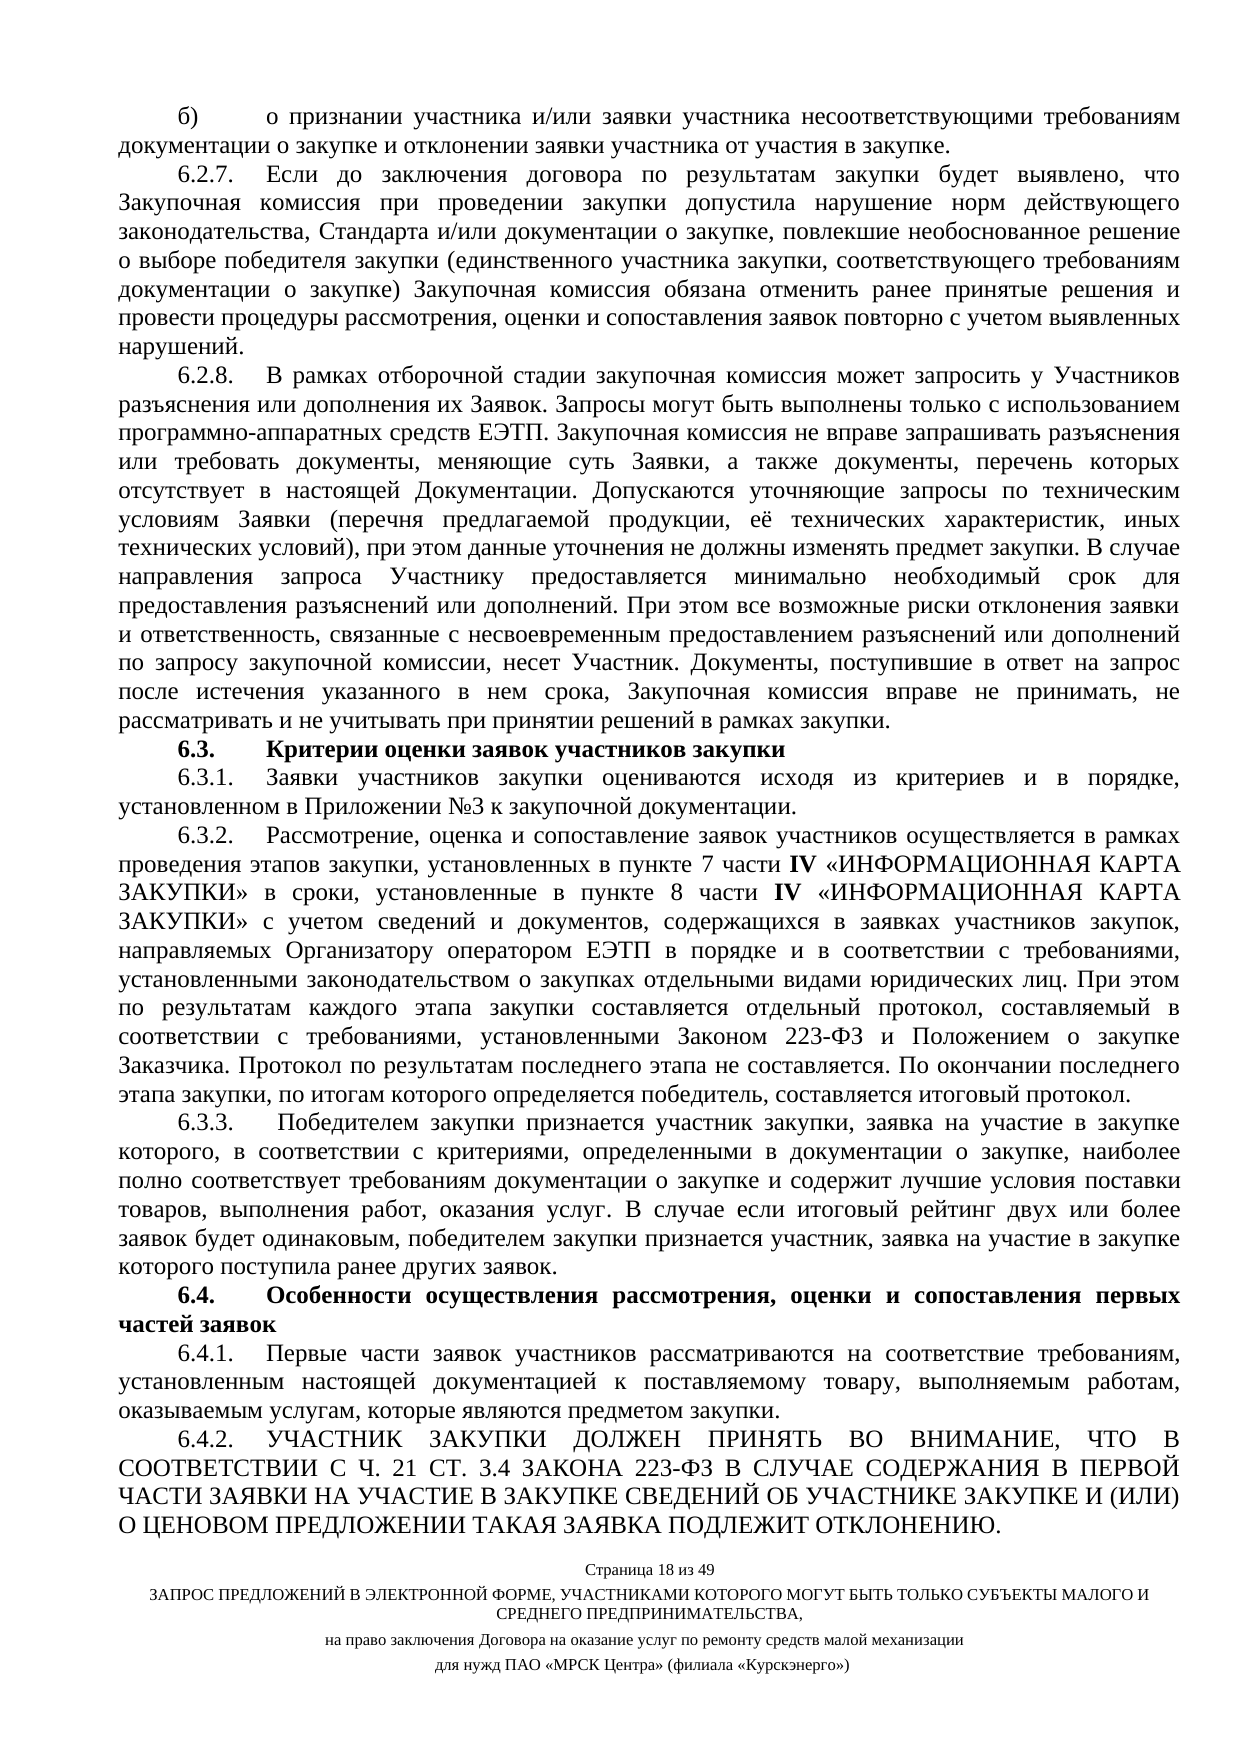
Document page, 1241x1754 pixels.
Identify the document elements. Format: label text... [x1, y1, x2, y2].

subtitle В рамках отборочной стадии закупочная комиссия может запросить у Участников разъяснения или дополнения их Заявок. Запросы могут быть выполнены только с использованием программно-аппаратных средств ЕЭТП. Закупочная комиссия не вправе запрашивать разъяснения или требовать документы, меняющие суть Заявки, а также документы, перечень которых отсутствует в настоящей Документации. Допускаются уточняющие запросы по техническим условиям Заявки (перечня предлагаемой продукции, её технических характеристик, иных технических условий), при этом данные уточнения не должны изменять предмет закупки. В случае направления запроса Участнику предоставляется минимально необходимый срок для предоставления разъяснений или дополнений. При этом все возможные риски отклонения заявки и ответственность, связанные с несвоевременным предоставлением разъяснений или дополнений по запросу закупочной комиссии, несет Участник. Документы, поступившие в ответ на запрос после истечения указанного в нем срока, Закупочная комиссия вправе не принимать, не рассматривать и не учитывать при принятии решений в рамках закупки. [118, 360, 1181, 734]
subtitle Особенности осуществления рассмотрения, оценки и сопоставления первых частей заявок [118, 1280, 1181, 1338]
subtitle УЧАСТНИК ЗАКУПКИ ДОЛЖЕН ПРИНЯТЬ ВО ВНИМАНИЕ, ЧТО В СООТВЕТСТВИИ С Ч. 21 СТ. 3.4 ЗАКОНА 223-ФЗ В СЛУЧАЕ СОДЕРЖАНИЯ В ПЕРВОЙ ЧАСТИ ЗАЯВКИ НА УЧАСТИЕ В ЗАКУПКЕ СВЕДЕНИЙ ОБ УЧАСТНИКЕ ЗАКУПКЕ И (ИЛИ) О ЦЕНОВОМ ПРЕДЛОЖЕНИИ ТАКАЯ ЗАЯВКА ПОДЛЕЖИТ ОТКЛОНЕНИЮ. [118, 1424, 1181, 1539]
subtitle Если до заключения договора по результатам закупки будет выявлено, что Закупочная комиссия при проведении закупки допустила нарушение норм действующего законодательства, Стандарта и/или документации о закупке, повлекшие необоснованное решение о выборе победителя закупки (единственного участника закупки, соответствующего требованиям документации о закупке) Закупочная комиссия обязана отменить ранее принятые решения и провести процедуры рассмотрения, оценки и сопоставления заявок повторно с учетом выявленных нарушений. [118, 159, 1181, 360]
subtitle Победителем закупки признается участник закупки, заявка на участие в закупке которого, в соответствии с критериями, определенными в документации о закупке, наиболее полно соответствует требованиям документации о закупке и содержит лучшие условия поставки товаров, выполнения работ, оказания услуг. В случае если итоговый рейтинг двух или более заявок будет одинаковым, победителем закупки признается участник, заявка на участие в закупке которого поступила ранее других заявок. [118, 1107, 1181, 1280]
subtitle Первые части заявок участников рассматриваются на соответствие требованиям, установленным настоящей документацией к поставляемому товару, выполняемым работам, оказываемым услугам, которые являются предметом закупки. [118, 1338, 1181, 1424]
subtitle Заявки участников закупки оцениваются исходя из критериев и в порядке, установленном в Приложении №3 к закупочной документации. [118, 762, 1181, 820]
subtitle Рассмотрение, оценка и сопоставление заявок участников осуществляется в рамках проведения этапов закупки, установленных в пункте 7 части IV «ИНФОРМАЦИОННАЯ КАРТА ЗАКУПКИ» в сроки, установленные в пункте 8 части IV «ИНФОРМАЦИОННАЯ КАРТА ЗАКУПКИ» с учетом сведений и документов, содержащихся в заявках участников закупок, направляемых Организатору оператором ЕЭТП в порядке и в соответствии с требованиями, установленными законодательством о закупках отдельными видами юридических лиц. При этом по результатам каждого этапа закупки составляется отдельный протокол, составляемый в соответствии с требованиями, установленными Законом 223-ФЗ и Положением о закупке Заказчика. Протокол по результатам последнего этапа не составляется. По окончании последнего этапа закупки, по итогам которого определяется победитель, составляется итоговый протокол. [118, 820, 1181, 1107]
subtitle Критерии оценки заявок участников закупки [118, 734, 1181, 762]
subtitle о признании участника и/или заявки участника несоответствующими требованиям документации о закупке и отклонении заявки участника от участия в закупке. [118, 101, 1181, 159]
